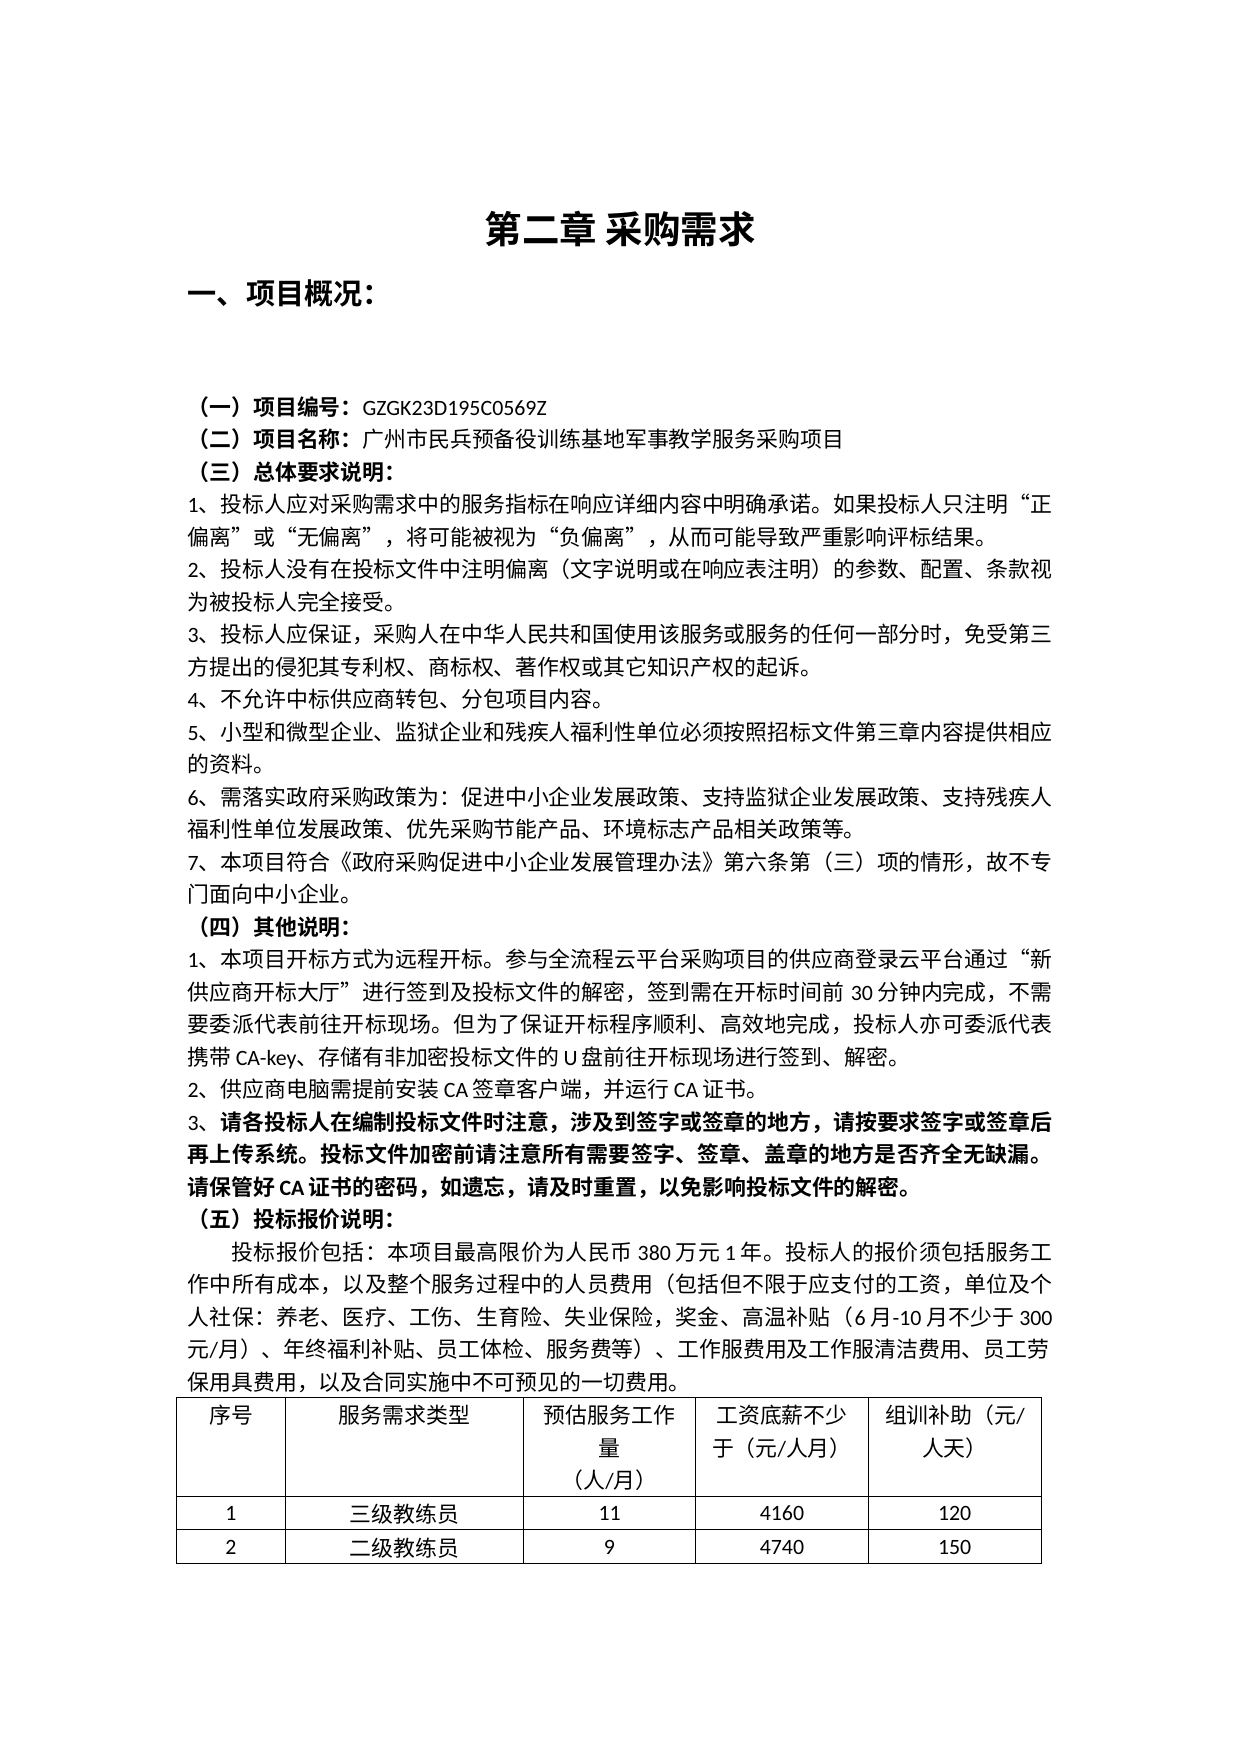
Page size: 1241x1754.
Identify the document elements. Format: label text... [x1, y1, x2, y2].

text 一、项目概况： [187, 259, 1053, 324]
text 5、小型和微型企业、监狱企业和残疾人福利性单位必须按照招标文件第三章内容提供相应的资料。 [187, 714, 1053, 779]
table_cell 4740 [696, 1530, 868, 1563]
text 4、不允许中标供应商转包、分包项目内容。 [187, 682, 1053, 714]
text （三）总体要求说明： [187, 454, 1053, 487]
text 6、需落实政府采购政策为：促进中小企业发展政策、支持监狱企业发展政策、支持残疾人福利性单位发展政策、优先采购节能产品、环境标志产品相关政策等。 [187, 779, 1053, 844]
table_cell 4160 [696, 1497, 868, 1529]
text 1、本项目开标方式为远程开标。参与全流程云平台采购项目的供应商登录云平台通过“新供应商开标大厅”进行签到及投标文件的解密，签到需在开标时间前30分钟内完成，不需要委派代表前往开标现场。但为了保证开标程序顺利、高效地完成，投标人亦可委派代表携带CA-key、存储有非加密投标文件的U盘前往开标现场进行签到、解密。 [187, 942, 1053, 1072]
table_cell 11 [524, 1497, 695, 1529]
table_cell 9 [524, 1530, 695, 1563]
table_cell 120 [869, 1497, 1041, 1529]
text 投标报价包括：本项目最高限价为人民币380万元1年。投标人的报价须包括服务工作中所有成本，以及整个服务过程中的人员费用（包括但不限于应支付的工资，单位及个人社保：养老、医疗、工伤、生育险、失业保险，奖金、高温补贴（6月-10月不少于300元/月）、年终福利补贴、员工体检、服务费等）、工作服费用及工作服清洁费用、员工劳保用具费用，以及合同实施中不可预见的一切费用。 [187, 1234, 1053, 1397]
table_cell 三级教练员 [286, 1497, 523, 1529]
text 3、请各投标人在编制投标文件时注意，涉及到签字或签章的地方，请按要求签字或签章后再上传系统。投标文件加密前请注意所有需要签字、签章、盖章的地方是否齐全无缺漏。请保管好CA证书的密码，如遗忘，请及时重置，以免影响投标文件的解密。 [187, 1104, 1053, 1202]
text （四）其他说明： [187, 909, 1053, 942]
table_cell 150 [869, 1530, 1041, 1563]
table_cell 2 [177, 1530, 285, 1563]
text 3、投标人应保证，采购人在中华人民共和国使用该服务或服务的任何一部分时，免受第三方提出的侵犯其专利权、商标权、著作权或其它知识产权的起诉。 [187, 617, 1053, 682]
table_cell 1 [177, 1497, 285, 1529]
text 1、投标人应对采购需求中的服务指标在响应详细内容中明确承诺。如果投标人只注明“正偏离”或“无偏离”，将可能被视为“负偏离”，从而可能导致严重影响评标结果。 [187, 487, 1053, 552]
table_header 工资底薪不少于（元/人月） [696, 1398, 868, 1496]
text 第二章 采购需求 [187, 194, 1053, 259]
table_header 序号 [177, 1398, 285, 1496]
table_cell 二级教练员 [286, 1530, 523, 1563]
text 7、本项目符合《政府采购促进中小企业发展管理办法》第六条第（三）项的情形，故不专门面向中小企业。 [187, 844, 1053, 909]
text 2、供应商电脑需提前安装CA签章客户端，并运行CA证书。 [187, 1072, 1053, 1104]
text （二）项目名称：广州市民兵预备役训练基地军事教学服务采购项目 [187, 422, 1053, 454]
table_header 组训补助（元/人天） [869, 1398, 1041, 1496]
text （五）投标报价说明： [187, 1202, 1053, 1234]
table_header 预估服务工作量 （人/月） [524, 1398, 695, 1496]
text （一）项目编号：GZGK23D195C0569Z [187, 389, 1053, 422]
text 2、投标人没有在投标文件中注明偏离（文字说明或在响应表注明）的参数、配置、条款视为被投标人完全接受。 [187, 552, 1053, 617]
table_header 服务需求类型 [286, 1398, 523, 1496]
